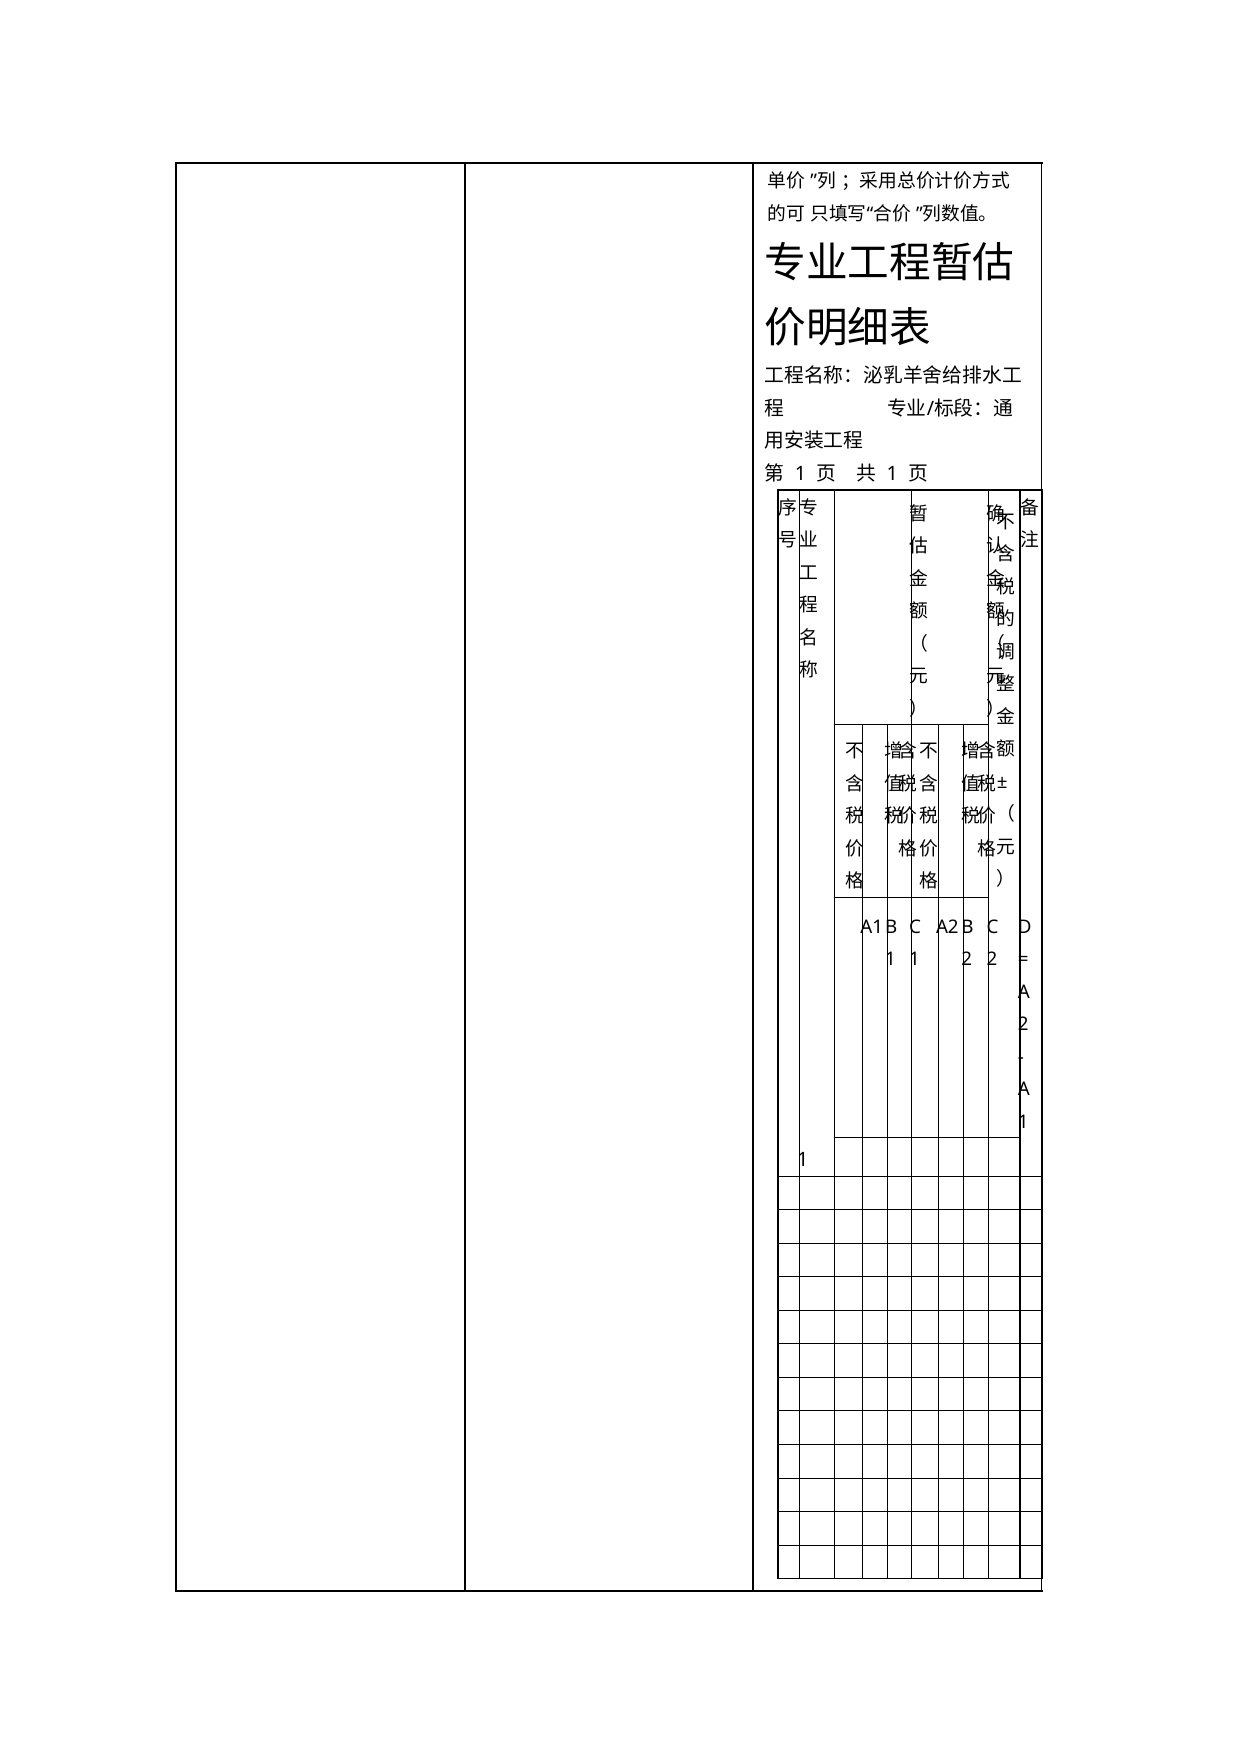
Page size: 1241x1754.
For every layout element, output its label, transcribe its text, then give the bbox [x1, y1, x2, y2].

table_cell 1 [177, 164, 464, 1590]
table_cell [466, 164, 752, 1590]
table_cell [754, 164, 1041, 1590]
